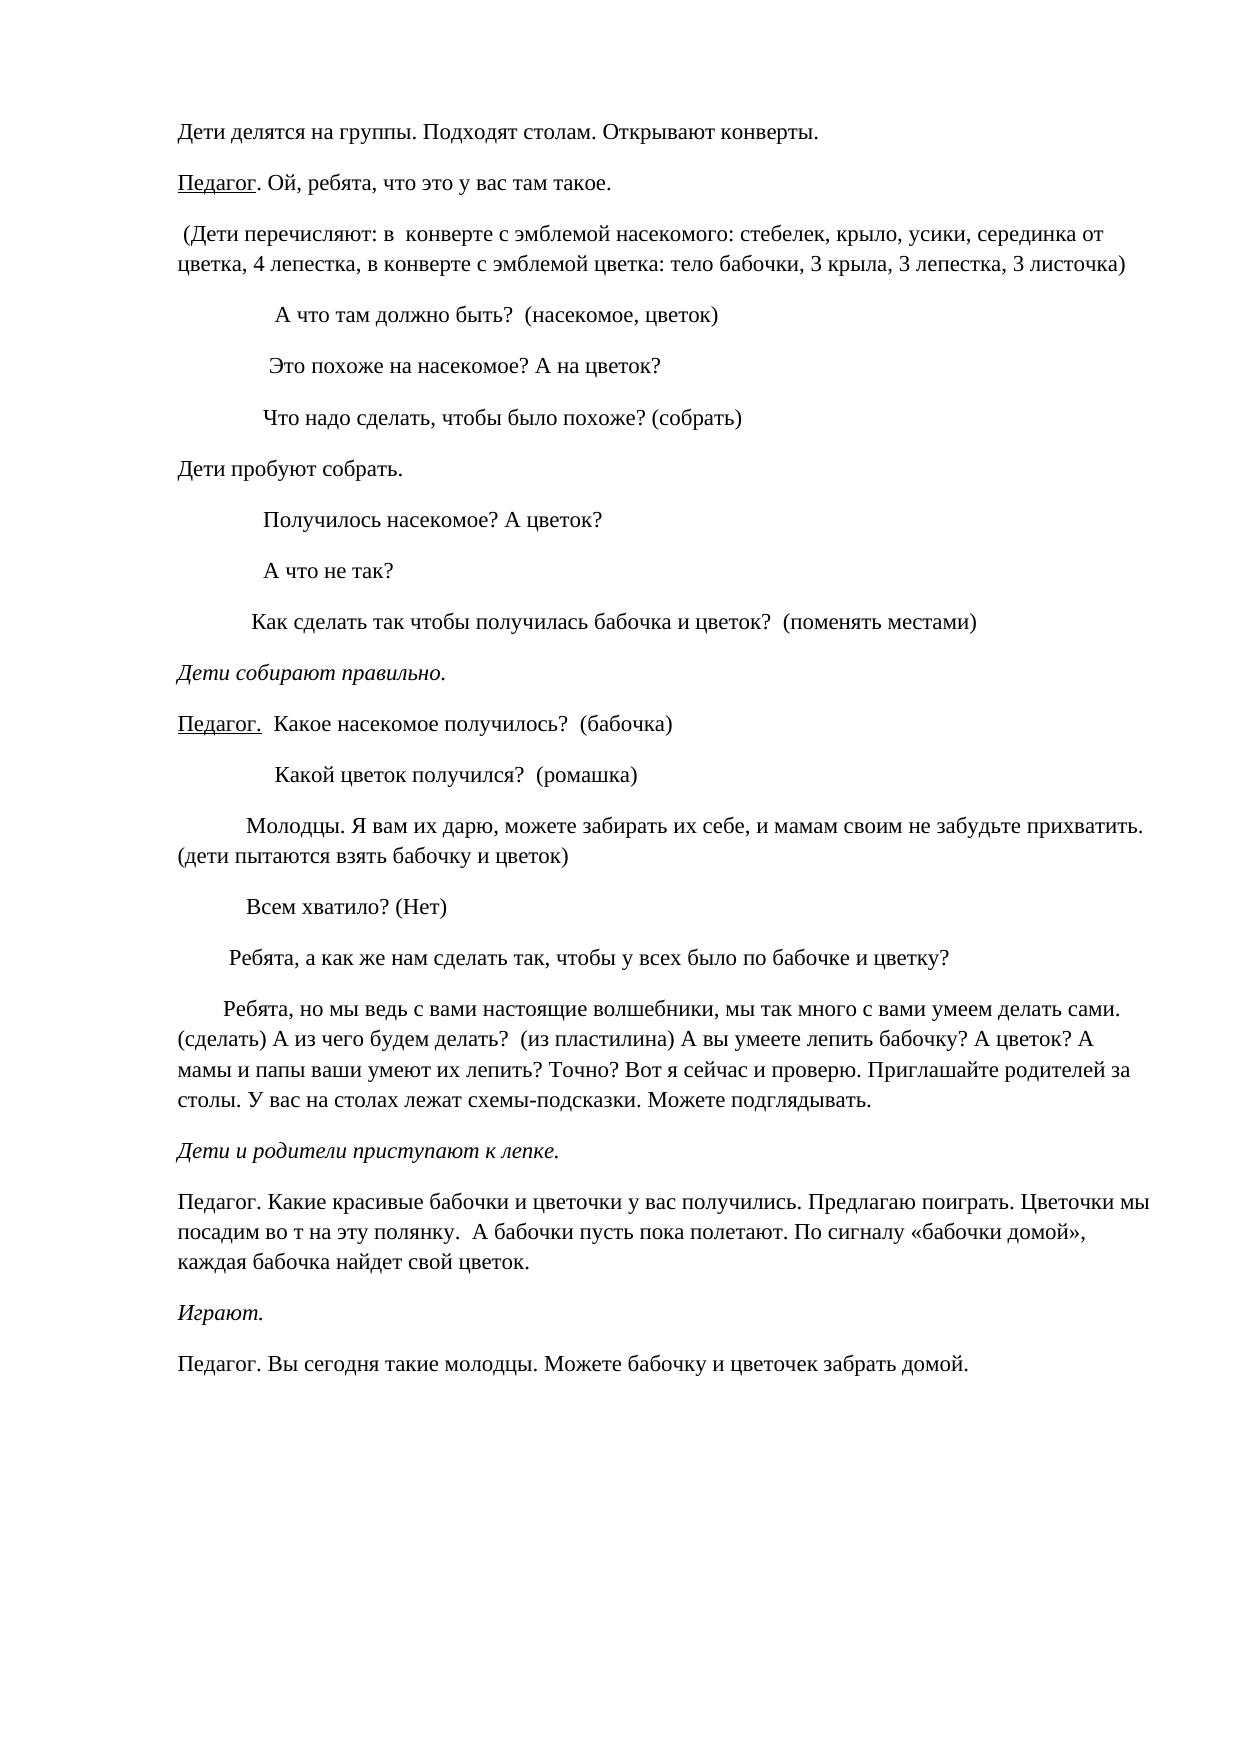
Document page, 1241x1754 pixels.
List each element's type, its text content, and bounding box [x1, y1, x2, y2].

text Играют. [177, 1299, 1152, 1326]
text Как сделать так чтобы получилась бабочка и цветок? (поменять местами) [251, 608, 1152, 634]
text Дети собирают правильно. [177, 659, 1152, 685]
text Ребята, но мы ведь с вами настоящие волшебники, мы так много с вами умеем делать сами. (сделать) А из чего будем делать? (из пластилина) А вы умеете лепить бабочку? А цветок? А мамы и папы ваши умеют их лепить? Точно? Вот я сейчас и проверю. Приглашайте родителей за столы. У вас на столах лежат схемы-подсказки. Можете подглядывать. [177, 995, 1152, 1112]
text А что там должно быть? (насекомое, цветок) [177, 301, 1152, 328]
text А что не так? [177, 557, 1152, 583]
text Дети и родители приступают к лепке. [177, 1137, 1152, 1163]
text Дети пробуют собрать. [177, 454, 1152, 481]
text Ребята, а как же нам сделать так, чтобы у всех было по бабочке и цветку? [177, 944, 1152, 971]
text Педагог. Ой, ребята, что это у вас там такое. [177, 169, 1152, 196]
text Педагог. Вы сегодня такие молодцы. Можете бабочку и цветочек забрать домой. [177, 1350, 1152, 1377]
text Всем хватило? (Нет) [177, 893, 1152, 919]
text Педагог. Какие красивые бабочки и цветочки у вас получились. Предлагаю поиграть. Цветочки мы посадим во т на эту полянку. А бабочки пусть пока полетают. По сигналу «бабочки домой», каждая бабочка найдет свой цветок. [177, 1188, 1152, 1275]
text Это похоже на насекомое? А на цветок? [177, 352, 1152, 379]
text Педагог. Какое насекомое получилось? (бабочка) [177, 710, 1152, 736]
text Что надо сделать, чтобы было похоже? (собрать) [177, 403, 1152, 430]
text Получилось насекомое? А цветок? [177, 506, 1152, 532]
text (Дети перечисляют: в конверте с эмблемой насекомого: стебелек, крыло, усики, серединка от цветка, 4 лепестка, в конверте с эмблемой цветка: тело бабочки, 3 крыла, 3 лепестка, 3 листочка) [177, 220, 1152, 277]
text Дети делятся на группы. Подходят столам. Открывают конверты. [177, 118, 1152, 144]
text Какой цветок получился? (ромашка) [177, 761, 1152, 787]
text Молодцы. Я вам их дарю, можете забирать их себе, и мамам своим не забудьте прихватить. (дети пытаются взять бабочку и цветок) [177, 812, 1152, 868]
